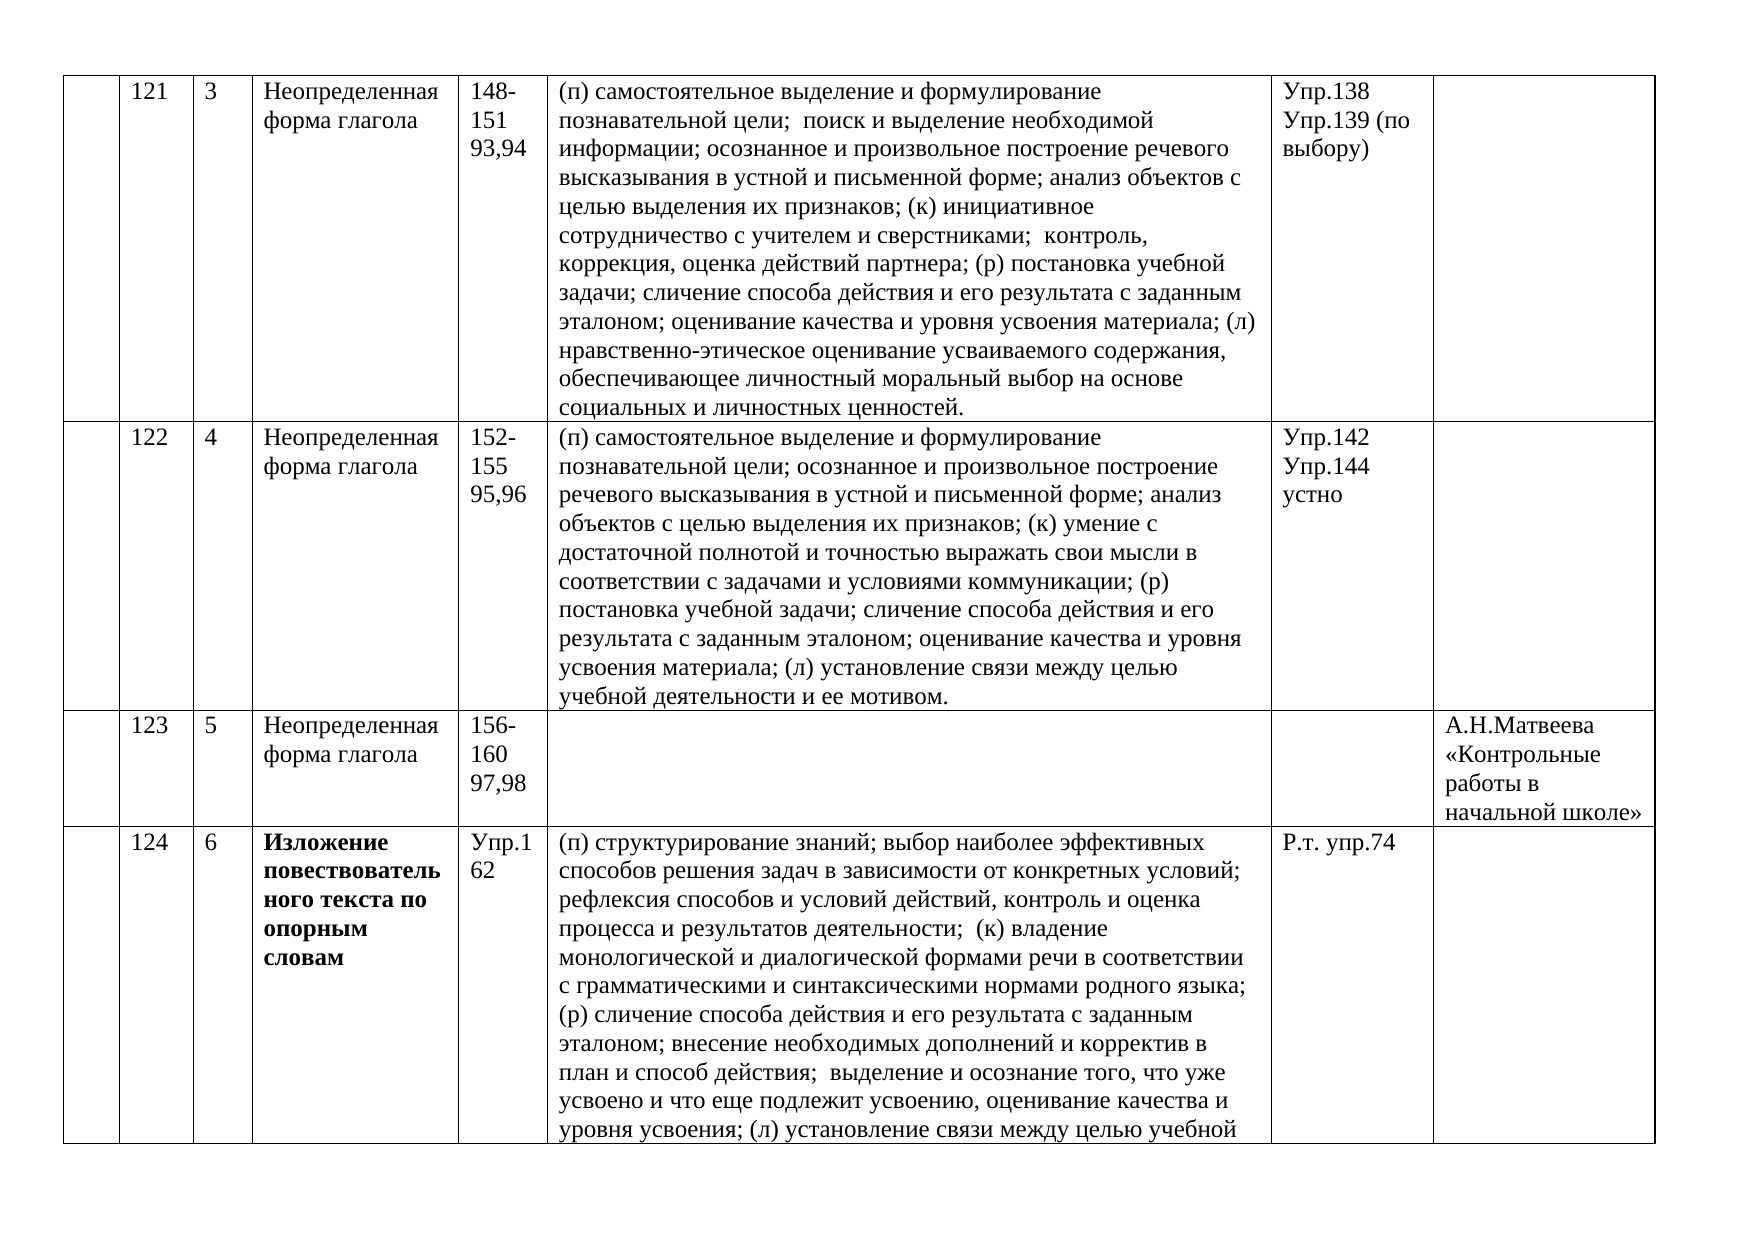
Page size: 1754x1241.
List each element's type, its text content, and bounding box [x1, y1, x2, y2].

table_cell 124 [120, 827, 193, 1143]
table_cell Упр.162 [459, 827, 547, 1143]
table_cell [253, 827, 458, 1143]
table_cell 152-155 95,96 [459, 422, 547, 709]
table_cell 148-151 93,94 [459, 76, 547, 421]
table_cell [64, 76, 119, 421]
table_cell 156-160 97,98 [459, 711, 547, 826]
table_cell Неопределенная форма глагола [253, 711, 458, 826]
table_cell [64, 827, 119, 1143]
table_cell [1434, 827, 1654, 1143]
table_cell А.Н.Матвеева «Контрольные работы в начальной школе» [1434, 711, 1654, 826]
table_cell 121 [120, 76, 193, 421]
table_cell [1434, 422, 1654, 709]
table_cell [1434, 76, 1654, 421]
table_cell 3 [194, 76, 252, 421]
table_cell 122 [120, 422, 193, 709]
table_cell [64, 422, 119, 709]
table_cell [548, 827, 1271, 1143]
table_cell (п) самостоятельное выделение и формулирование познавательной цели; поиск и выделение необходимой информации; осознанное и произвольное построение речевого высказывания в устной и письменной форме; анализ объектов с целью выделения их признаков; (к) инициативное сотрудничество с учителем и сверстниками; контроль, коррекция, оценка действий партнера; (р) постановка учебной задачи; сличение способа действия и его результата с заданным эталоном; оценивание качества и уровня усвоения материала; (л) нравственно-этическое оценивание усваиваемого содержания, обеспечивающее личностный моральный выбор на основе социальных и личностных ценностей. [548, 76, 1271, 421]
table_cell Упр.142 Упр.144 устно [1272, 422, 1433, 709]
table_cell 5 [194, 711, 252, 826]
table_cell Неопределенная форма глагола [253, 422, 458, 709]
table_cell (п) самостоятельное выделение и формулирование познавательной цели; осознанное и произвольное построение речевого высказывания в устной и письменной форме; анализ объектов с целью выделения их признаков; (к) умение с достаточной полнотой и точностью выражать свои мысли в соответствии с задачами и условиями коммуникации; (р) постановка учебной задачи; сличение способа действия и его результата с заданным эталоном; оценивание качества и уровня усвоения материала; (л) установление связи между целью учебной деятельности и ее мотивом. [548, 422, 1271, 709]
table_cell [1272, 711, 1433, 826]
table_cell Р.т. упр.74 [1272, 827, 1433, 1143]
table_cell Неопределенная форма глагола [253, 76, 458, 421]
table_cell [64, 711, 119, 826]
table_cell Упр.138 Упр.139 (по выбору) [1272, 76, 1433, 421]
table_cell 123 [120, 711, 193, 826]
table_cell 4 [194, 422, 252, 709]
table_cell 6 [194, 827, 252, 1143]
table_cell [548, 711, 1271, 826]
